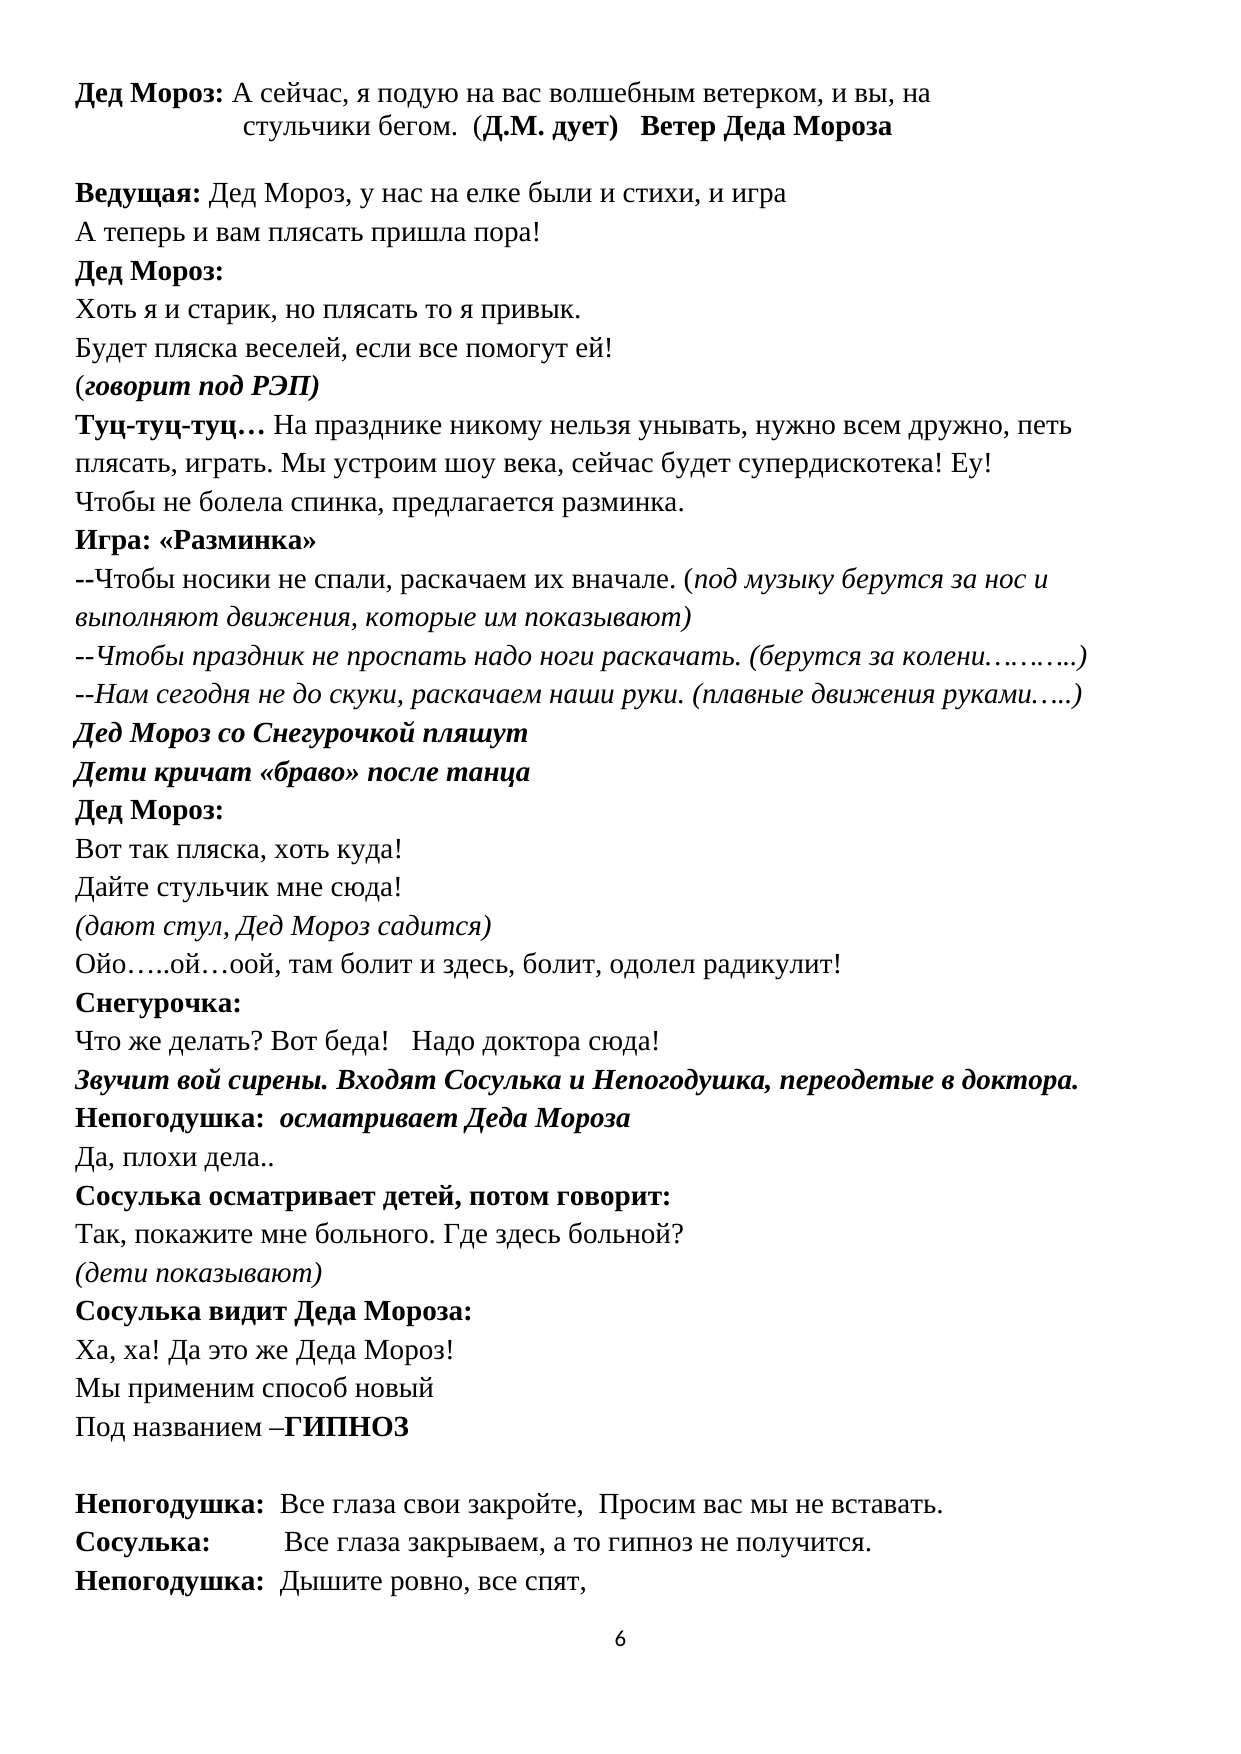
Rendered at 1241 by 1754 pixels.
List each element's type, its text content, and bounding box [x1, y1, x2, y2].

text Сосулька видит Деда Мороза: [75, 1293, 1165, 1327]
text Дед Мороз со Снегурочкой пляшут [75, 715, 1165, 749]
text Сосулька осматривает детей, потом говорит: [75, 1178, 1165, 1211]
text Да, плохи дела.. [75, 1139, 1165, 1173]
text Ведущая: Дед Мороз, у нас на елке были и стихи, и игра [75, 176, 1165, 209]
text Дайте стульчик мне сюда! [75, 869, 1165, 903]
text Под названием –ГИПНОЗ [75, 1409, 1165, 1442]
text Будет пляска веселей, если все помогут ей! [75, 330, 1165, 363]
text Вот так пляска, хоть куда! [75, 831, 1165, 864]
text Дед Мороз: [75, 792, 1165, 826]
text Что же делать? Вот беда! Надо доктора сюда! [75, 1023, 1165, 1057]
text Туц-туц-туц… На празднике никому нельзя унывать, нужно всем дружно, петь плясать, играть. Мы устроим шоу века, сейчас будет супердискотека! Еу! [75, 407, 1165, 479]
text (дают стул, Дед Мороз садится) [75, 908, 1165, 941]
text (говорит под РЭП) [75, 368, 1165, 402]
text Так, покажите мне больного. Где здесь больной? [75, 1216, 1165, 1250]
text Чтобы не болела спинка, предлагается разминка. [75, 484, 1165, 517]
text Мы применим способ новый [75, 1370, 1165, 1404]
text Непогодушка: Все глаза свои закройте, Просим вас мы не вставать. [75, 1486, 1165, 1519]
text Снегурочка: [75, 985, 1165, 1018]
text --Чтобы праздник не проспать надо ноги раскачать. (берутся за колени………..) [75, 638, 1165, 672]
text Дед Мороз: А сейчас, я подую на вас волшебным ветерком, и вы, на [75, 75, 1165, 108]
text Дед Мороз: [75, 253, 1165, 286]
text --Чтобы носики не спали, раскачаем их вначале. (под музыку берутся за нос и выполняют движения, которые им показывают) [75, 561, 1165, 633]
text Непогодушка: осматривает Деда Мороза [75, 1101, 1165, 1134]
text Игра: «Разминка» [75, 522, 1165, 556]
text Дети кричат «браво» после танца [75, 754, 1165, 787]
text Звучит вой сирены. Входят Сосулька и Непогодушка, переодетые в доктора. [75, 1062, 1165, 1096]
text А теперь и вам плясать пришла пора! [75, 214, 1165, 248]
text Ха, ха! Да это же Деда Мороз! [75, 1332, 1165, 1365]
text Сосулька: Все глаза закрываем, а то гипноз не получится. [75, 1524, 1165, 1558]
text Хоть я и старик, но плясать то я привык. [75, 291, 1165, 325]
text --Нам сегодня не до скуки, раскачаем наши руки. (плавные движения руками…..) [75, 677, 1165, 710]
text Непогодушка: Дышите ровно, все спят, [75, 1563, 1165, 1597]
text стульчики бегом. (Д.М. дует) Ветер Деда Мороза [75, 108, 1165, 142]
text (дети показывают) [75, 1255, 1165, 1288]
text Ойо…..ой…оой, там болит и здесь, болит, одолел радикулит! [75, 946, 1165, 980]
